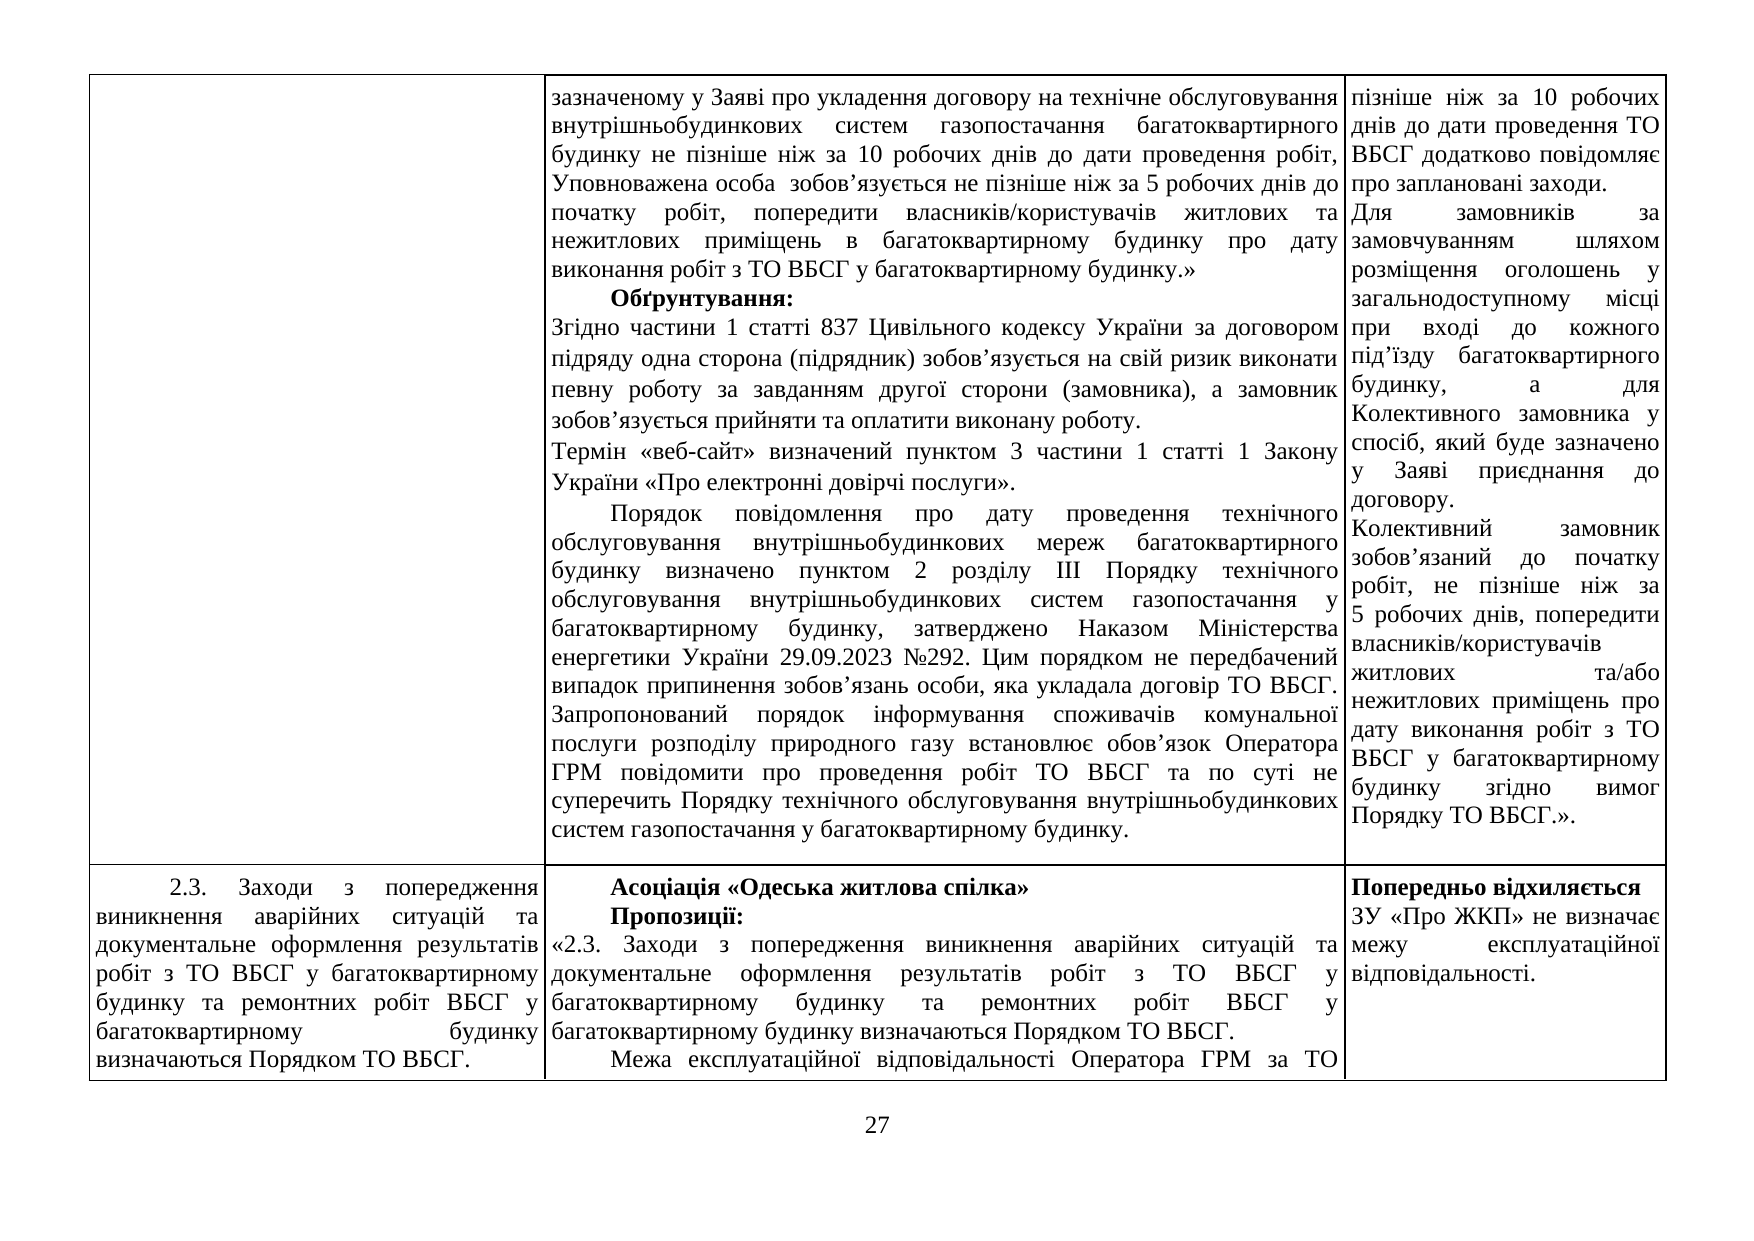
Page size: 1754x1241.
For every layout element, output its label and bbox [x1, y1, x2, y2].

table_cell [546, 866, 1344, 1079]
table_cell [1346, 76, 1665, 864]
table_cell [1346, 866, 1665, 1079]
table_cell [90, 75, 544, 864]
table_cell [546, 76, 1344, 864]
table_cell [90, 865, 544, 1079]
